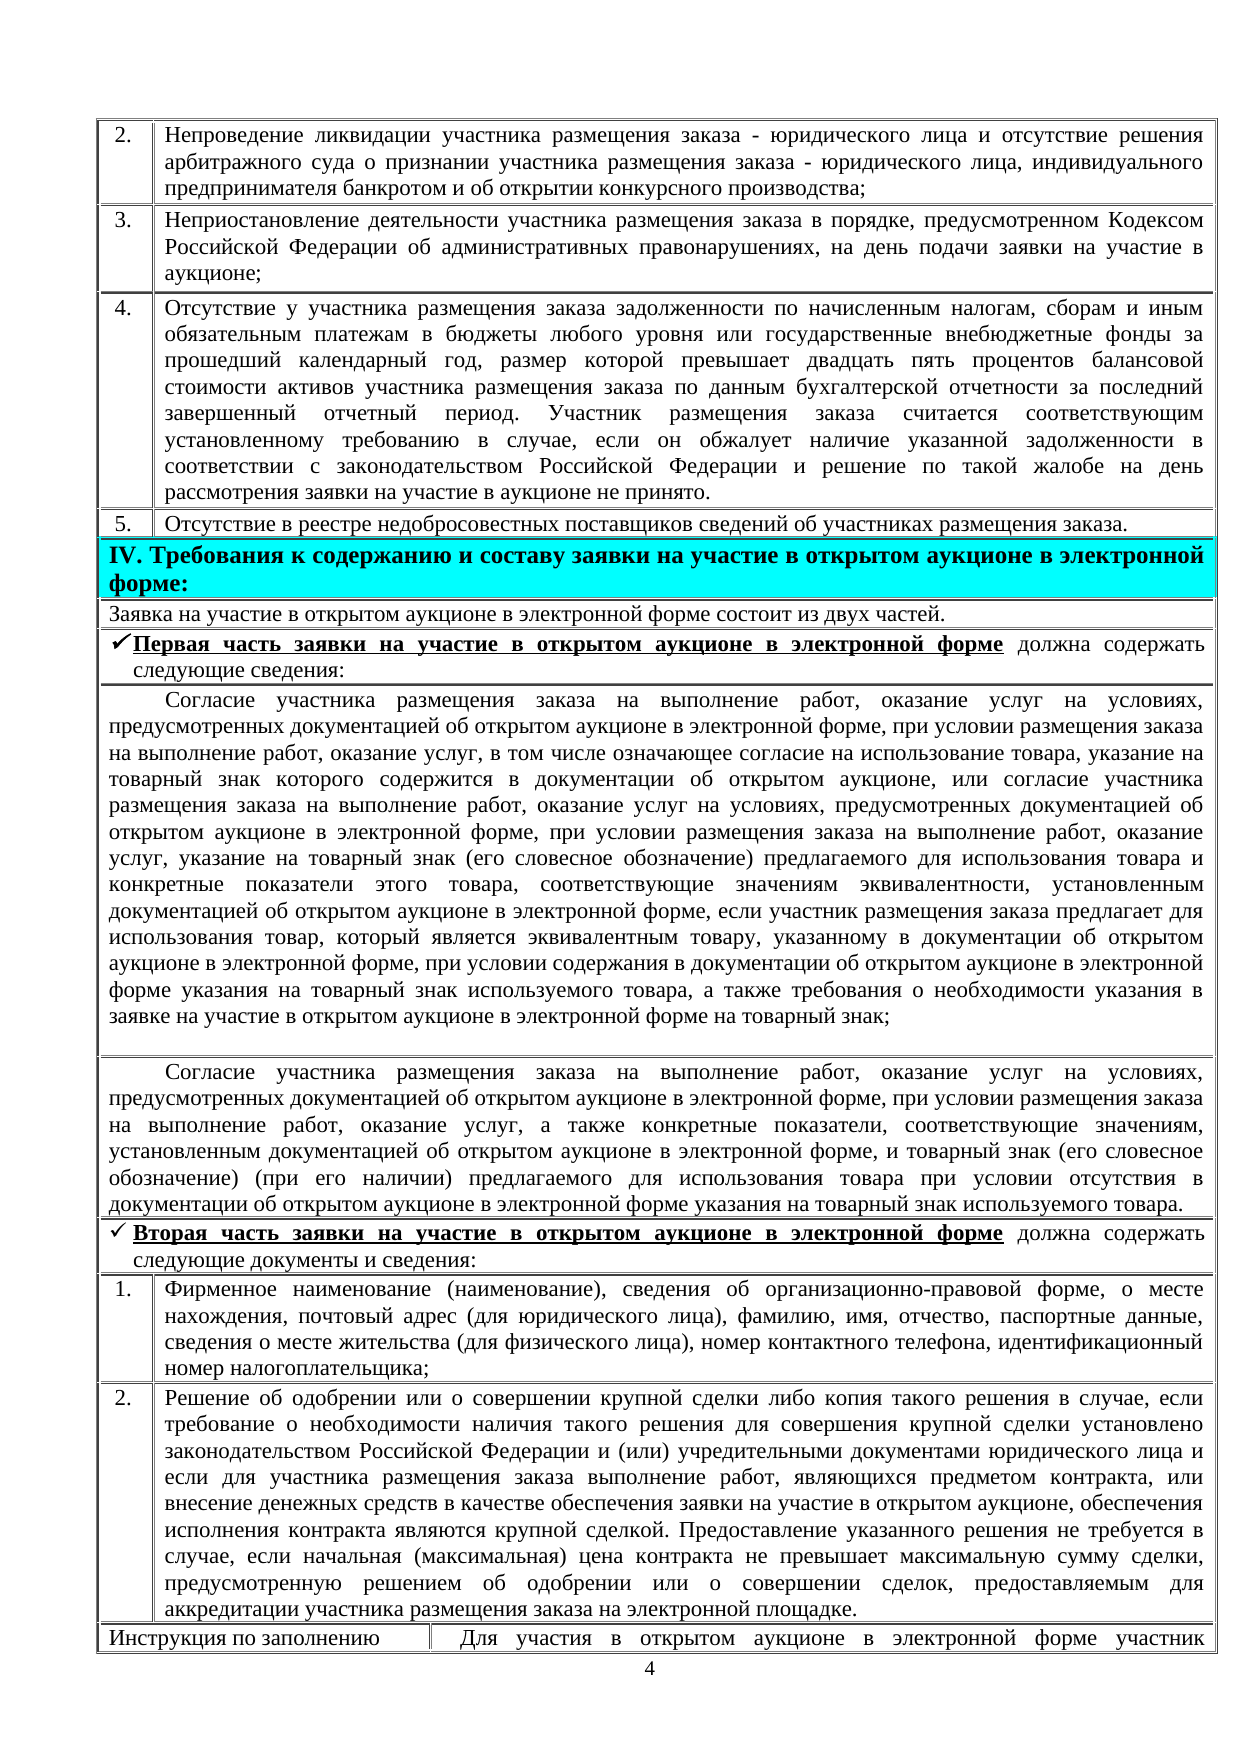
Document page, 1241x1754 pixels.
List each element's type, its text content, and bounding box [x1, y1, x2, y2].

table_cell Вторая часть заявки на участие в открытом аукционе в электронной форме должна содержать следующие документы и сведения: [99, 1216, 1215, 1272]
table_cell Отсутствие у участника размещения заказа задолженности по начисленным налогам, сборам и иным обязательным платежам в бюджеты любого уровня или государственные внебюджетные фонды за прошедший календарный год, размер которой превышает двадцать пять процентов балансовой стоимости активов участника размещения заказа по данным бухгалтерской отчетности за последний завершенный отчетный период. Участник размещения заказа считается соответствующим установленному требованию в случае, если он обжалует наличие указанной задолженности в соответствии с законодательством Российской Федерации и решение по такой жалобе на день рассмотрения заявки на участие в аукционе не принято. [155, 291, 1217, 507]
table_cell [430, 1621, 1215, 1651]
table_cell Решение об одобрении или о совершении крупной сделки либо копия такого решения в случае, если требование о необходимости наличия такого решения для совершения крупной сделки установлено законодательством Российской Федерации и (или) учредительными документами юридического лица и если для участника размещения заказа выполнение работ, являющихся предметом контракта, или внесение денежных средств в качестве обеспечения заявки на участие в открытом аукционе, обеспечения исполнения контракта являются крупной сделкой. Предоставление указанного решения не требуется в случае, если начальная (максимальная) цена контракта не превышает максимальную сумму сделки, предусмотренную решением об одобрении или о совершении сделок, предоставляемым для аккредитации участника размещения заказа на электронной площадке. [155, 1381, 1215, 1621]
table_cell [97, 291, 152, 507]
table_cell IV. Требования к содержанию и составу заявки на участие в открытом аукционе в электронной форме: [97, 536, 1217, 597]
table_cell Неприостановление деятельности участника размещения заказа в порядке, предусмотренном Кодексом Российской Федерации об административных правонарушениях, на день подачи заявки на участие в аукционе; [155, 203, 1215, 291]
table_cell Согласие участника размещения заказа на выполнение работ, оказание услуг на условиях, предусмотренных документацией об открытом аукционе в электронной форме, при условии размещения заказа на выполнение работ, оказание услуг, а также конкретные показатели, соответствующие значениям, установленным документацией об открытом аукционе в электронной форме, и товарный знак (его словесное обозначение) (при его наличии) предлагаемого для использования товара при условии отсутствия в документации об открытом аукционе в электронной форме указания на товарный знак используемого товара. [99, 1055, 1215, 1216]
table_cell Заявка на участие в открытом аукционе в электронной форме состоит из двух частей. [99, 597, 1215, 627]
table_cell Отсутствие в реестре недобросовестных поставщиков сведений об участниках размещения заказа. [155, 507, 1215, 536]
table_cell [99, 121, 153, 203]
table_cell [99, 1381, 152, 1621]
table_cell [99, 1621, 430, 1651]
table_cell Фирменное наименование (наименование), сведения об организационно-правовой форме, о месте нахождения, почтовый адрес (для юридического лица), фамилию, имя, отчество, паспортные данные, сведения о месте жительства (для физического лица), номер контактного телефона, идентификационный номер налогоплательщика; [155, 1272, 1215, 1381]
table_cell [99, 1272, 152, 1381]
table_cell [99, 507, 152, 536]
table_cell Первая часть заявки на участие в открытом аукционе в электронной форме должна содержать следующие сведения: [99, 627, 1215, 683]
table_cell Непроведение ликвидации участника размещения заказа - юридического лица и отсутствие решения арбитражного суда о признании участника размещения заказа - юридического лица, индивидуального предпринимателя банкротом и об открытии конкурсного производства; [153, 121, 1215, 203]
table_cell Согласие участника размещения заказа на выполнение работ, оказание услуг на условиях, предусмотренных документацией об открытом аукционе в электронной форме, при условии размещения заказа на выполнение работ, оказание услуг, в том числе означающее согласие на использование товара, указание на товарный знак которого содержится в документации об открытом аукционе, или согласие участника размещения заказа на выполнение работ, оказание услуг на условиях, предусмотренных документацией об открытом аукционе в электронной форме, при условии размещения заказа на выполнение работ, оказание услуг, указание на товарный знак (его словесное обозначение) предлагаемого для использования товара и конкретные показатели этого товара, соответствующие значениям эквивалентности, установленным документацией об открытом аукционе в электронной форме, если участник размещения заказа предлагает для использования товар, который является эквивалентным товару, указанному в документации об открытом аукционе в электронной форме, при условии содержания в документации об открытом аукционе в электронной форме указания на товарный знак используемого товара, а также требования о необходимости указания в заявке на участие в открытом аукционе в электронной форме на товарный знак; [99, 683, 1215, 1055]
table_cell [99, 203, 152, 291]
